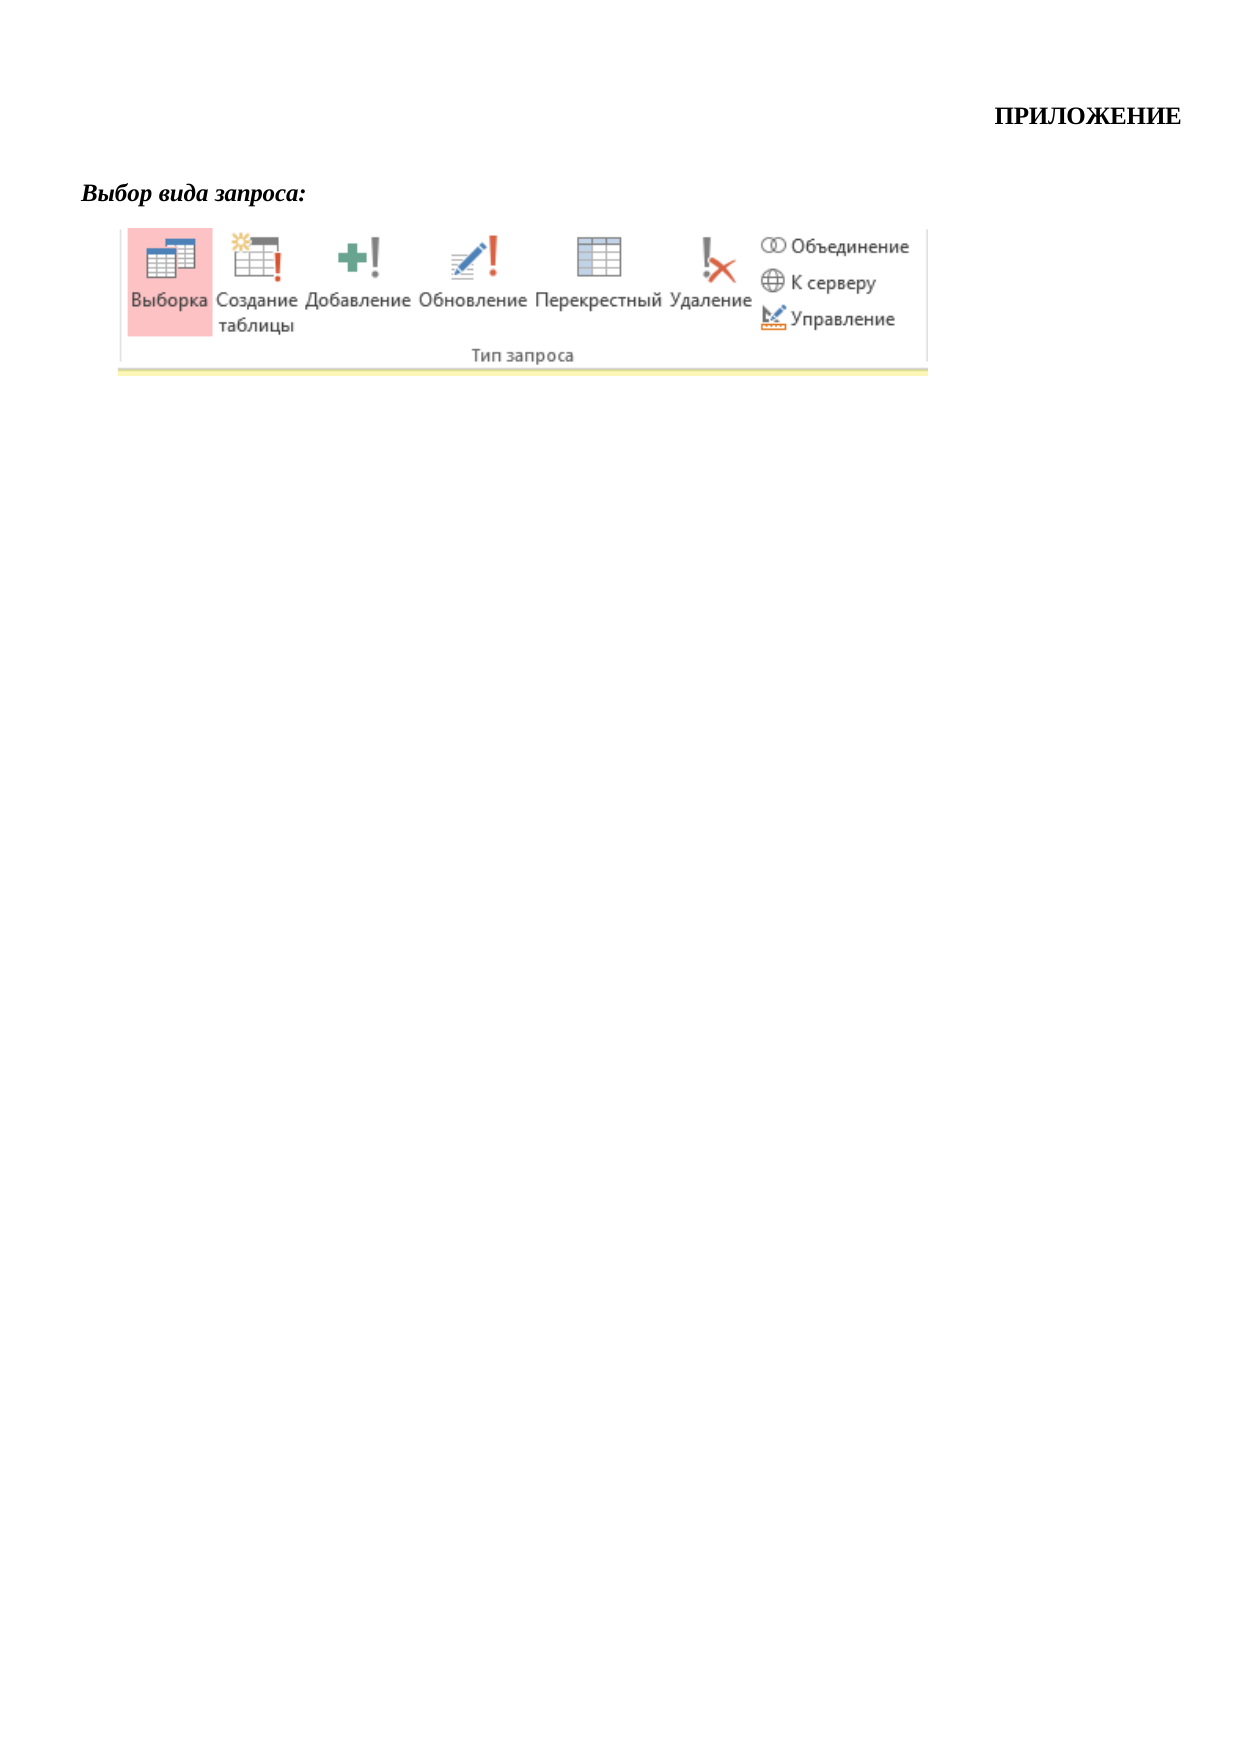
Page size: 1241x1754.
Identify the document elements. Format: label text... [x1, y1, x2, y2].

subtitle ПРИЛОЖЕНИЕ [103, 101, 1182, 130]
picture [117, 228, 928, 376]
text Выбор вида запроса: [81, 178, 1196, 206]
